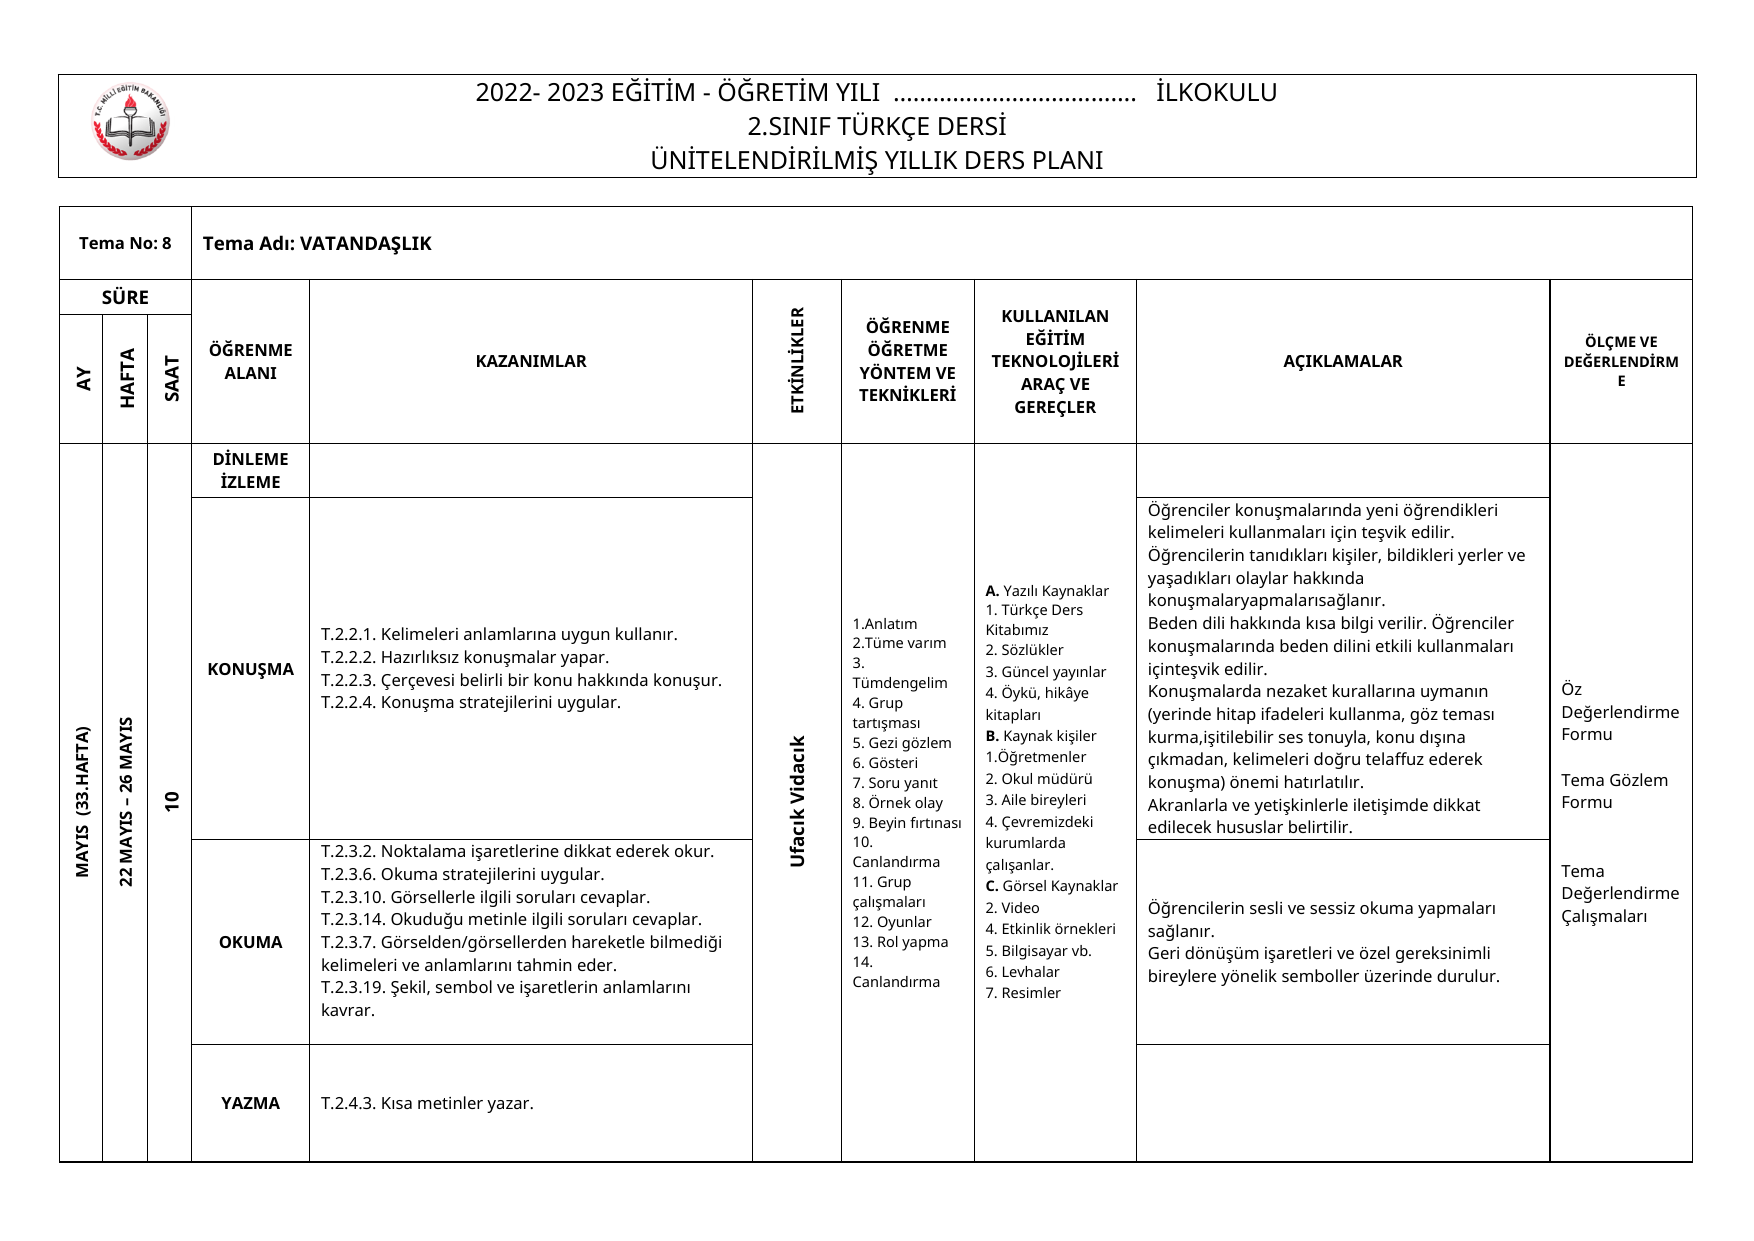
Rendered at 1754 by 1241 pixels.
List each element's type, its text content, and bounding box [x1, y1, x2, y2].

table_cell T.2.3.2. Noktalama işaretlerine dikkat ederek okur. T.2.3.6. Okuma stratejilerini uygular. T.2.3.10. Görsellerle ilgili soruları cevaplar. T.2.3.14. Okuduğu metinle ilgili soruları cevaplar. T.2.3.7. Görselden/görsellerden hareketle bilmediği kelimeleri ve anlamlarını tahmin eder. T.2.3.19. Şekil, sembol ve işaretlerin anlamlarını kavrar. [310, 840, 752, 1044]
table_cell [1137, 444, 1549, 497]
table_cell ÖĞRENME ALANI [192, 280, 309, 443]
table_cell ÖĞRENME ÖĞRETME YÖNTEM VE TEKNİKLERİ [842, 280, 974, 443]
table_cell AÇIKLAMALAR [1137, 280, 1549, 443]
table_cell ETKİNLİKLER [753, 280, 841, 443]
table_cell HAFTA [103, 315, 147, 443]
table_cell DİNLEME İZLEME [192, 444, 309, 497]
table_cell T.2.2.1. Kelimeleri anlamlarına uygun kullanır. T.2.2.2. Hazırlıksız konuşmalar yapar. T.2.2.3. Çerçevesi belirli bir konu hakkında konuşur. T.2.2.4. Konuşma stratejilerini uygular. [310, 498, 752, 839]
table_cell Öz Değerlendirme Formu Tema Gözlem Formu Tema Değerlendirme Çalışmaları [1551, 444, 1692, 1161]
table_cell AY [60, 315, 102, 443]
table_cell KULLANILAN EĞİTİM TEKNOLOJİLERİ ARAÇ VE GEREÇLER [975, 280, 1136, 443]
picture [85, 77, 175, 167]
table_cell Öğrencilerin sesli ve sessiz okuma yapmaları sağlanır. Geri dönüşüm işaretleri ve özel gereksinimli bireylere yönelik semboller üzerinde durulur. [1137, 840, 1549, 1044]
table_header Tema Adı: VATANDAŞLIK [192, 207, 1692, 279]
table_cell SAAT [148, 315, 191, 443]
table_cell [1137, 1045, 1549, 1161]
table_cell KAZANIMLAR [310, 280, 752, 443]
table_cell OKUMA [192, 840, 309, 1044]
table_cell YAZMA [192, 1045, 309, 1161]
table_cell A. Yazılı Kaynaklar 1. Türkçe Ders Kitabımız 2. Sözlükler 3. Güncel yayınlar 4. Öykü, hikâye kitapları B. Kaynak kişiler 1.Öğretmenler 2. Okul müdürü 3. Aile bireyleri 4. Çevremizdeki kurumlarda çalışanlar. C. Görsel Kaynaklar 2. Video 4. Etkinlik örnekleri 5. Bilgisayar vb. 6. Levhalar 7. Resimler [975, 444, 1136, 1161]
table_header Tema No: 8 [60, 207, 191, 279]
table_cell ÖLÇME VE DEĞERLENDİRME [1551, 280, 1692, 443]
table_cell KONUŞMA [192, 498, 309, 839]
table_cell T.2.4.3. Kısa metinler yazar. [310, 1045, 752, 1161]
table_cell SÜRE [60, 280, 191, 314]
table_cell 10 [148, 444, 191, 1161]
table_cell 22 MAYIS – 26 MAYIS [103, 444, 147, 1161]
table_cell Öğrenciler konuşmalarında yeni öğrendikleri kelimeleri kullanmaları için teşvik edilir. Öğrencilerin tanıdıkları kişiler, bildikleri yerler ve yaşadıkları olaylar hakkında konuşmalaryapmalarısağlanır. Beden dili hakkında kısa bilgi verilir. Öğrenciler konuşmalarında beden dilini etkili kullanmaları içinteşvik edilir. Konuşmalarda nezaket kurallarına uymanın (yerinde hitap ifadeleri kullanma, göz teması kurma,işitilebilir ses tonuyla, konu dışına çıkmadan, kelimeleri doğru telaffuz ederek konuşma) önemi hatırlatılır. Akranlarla ve yetişkinlerle iletişimde dikkat edilecek hususlar belirtilir. [1137, 498, 1549, 839]
table_cell MAYIS (33.HAFTA) [60, 444, 102, 1161]
table_cell Ufacık Vidacık [753, 444, 841, 1161]
table_cell [310, 444, 752, 497]
table_cell 1.Anlatım 2.Tüme varım 3. Tümdengelim 4. Grup tartışması 5. Gezi gözlem 6. Gösteri 7. Soru yanıt 8. Örnek olay 9. Beyin fırtınası 10. Canlandırma 11. Grup çalışmaları 12. Oyunlar 13. Rol yapma 14. Canlandırma [842, 444, 974, 1161]
